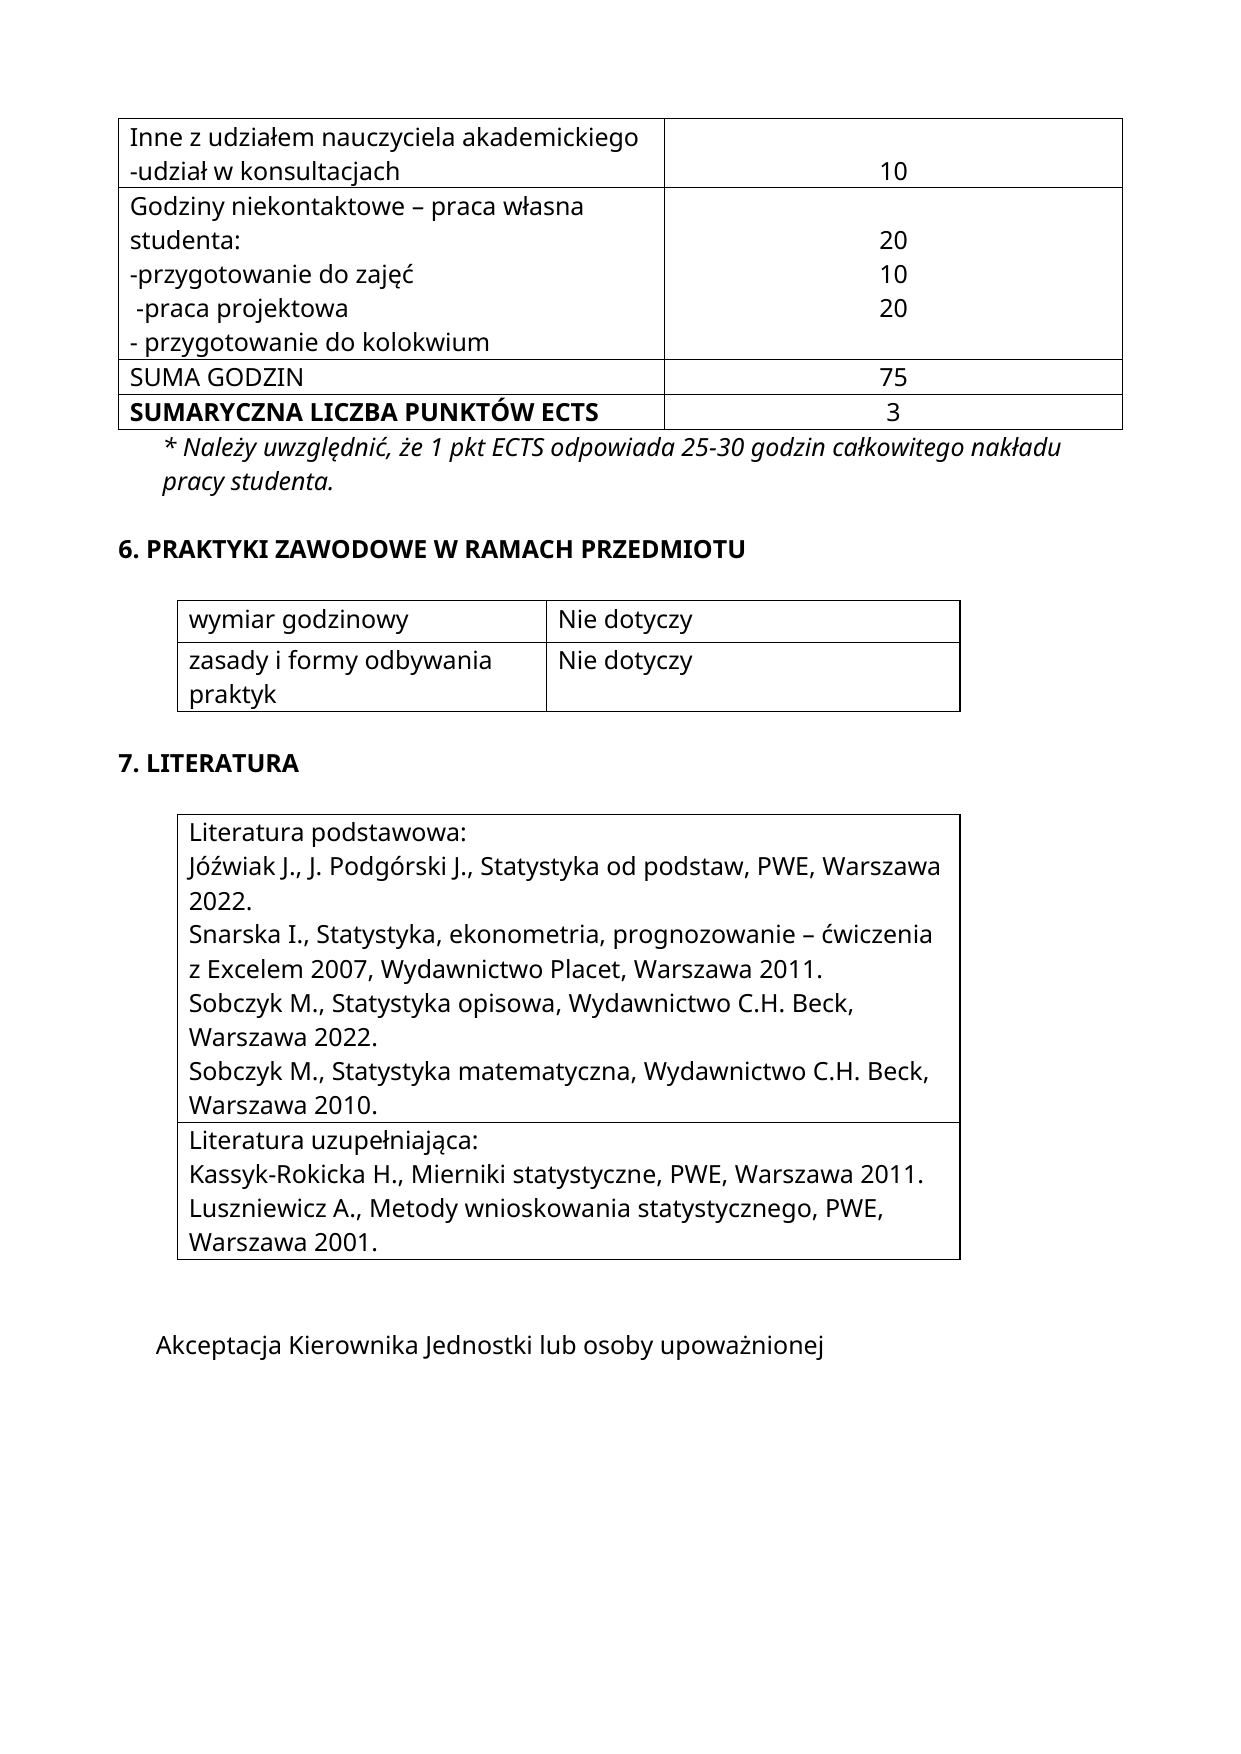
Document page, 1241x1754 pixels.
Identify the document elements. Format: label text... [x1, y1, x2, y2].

table_cell Nie dotyczy [547, 643, 959, 711]
table_cell zasady i formy odbywania praktyk [178, 643, 546, 711]
table_header wymiar godzinowy [178, 601, 546, 642]
text 6. PRAKTYKI ZAWODOWE W RAMACH PRZEDMIOTU [118, 532, 1122, 566]
table_cell Literatura uzupełniająca: Kassyk-Rokicka H., Mierniki statystyczne, PWE, Warszawa 2011. Luszniewicz A., Metody wnioskowania statystycznego, PWE, Warszawa 2001. [178, 1123, 959, 1259]
table_header Literatura podstawowa: Jóźwiak J., J. Podgórski J., Statystyka od podstaw, PWE, Warszawa 2022. Snarska I., Statystyka, ekonometria, prognozowanie – ćwiczenia z Excelem 2007, Wydawnictwo Placet, Warszawa 2011. Sobczyk M., Statystyka opisowa, Wydawnictwo C.H. Beck, Warszawa 2022. Sobczyk M., Statystyka matematyczna, Wydawnictwo C.H. Beck, Warszawa 2010. [178, 815, 959, 1122]
table_cell 20 10 20 [665, 188, 1122, 359]
table_header Nie dotyczy [547, 601, 959, 642]
table_cell SUMA GODZIN [119, 360, 664, 394]
table_cell SUMARYCZNA LICZBA PUNKTÓW ECTS [119, 395, 664, 429]
table_cell Godziny niekontaktowe – praca własna studenta: -przygotowanie do zajęć -praca projektowa - przygotowanie do kolokwium [119, 188, 664, 359]
text * Należy uwzględnić, że 1 pkt ECTS odpowiada 25-30 godzin całkowitego nakładu pracy studenta. [162, 430, 1122, 498]
text Akceptacja Kierownika Jednostki lub osoby upoważnionej [156, 1328, 1122, 1362]
table_cell 75 [665, 360, 1122, 394]
table_cell Inne z udziałem nauczyciela akademickiego -udział w konsultacjach [119, 119, 664, 187]
text 7. LITERATURA [118, 746, 1122, 780]
table_cell 3 [665, 395, 1122, 429]
table_cell 10 [665, 119, 1122, 187]
